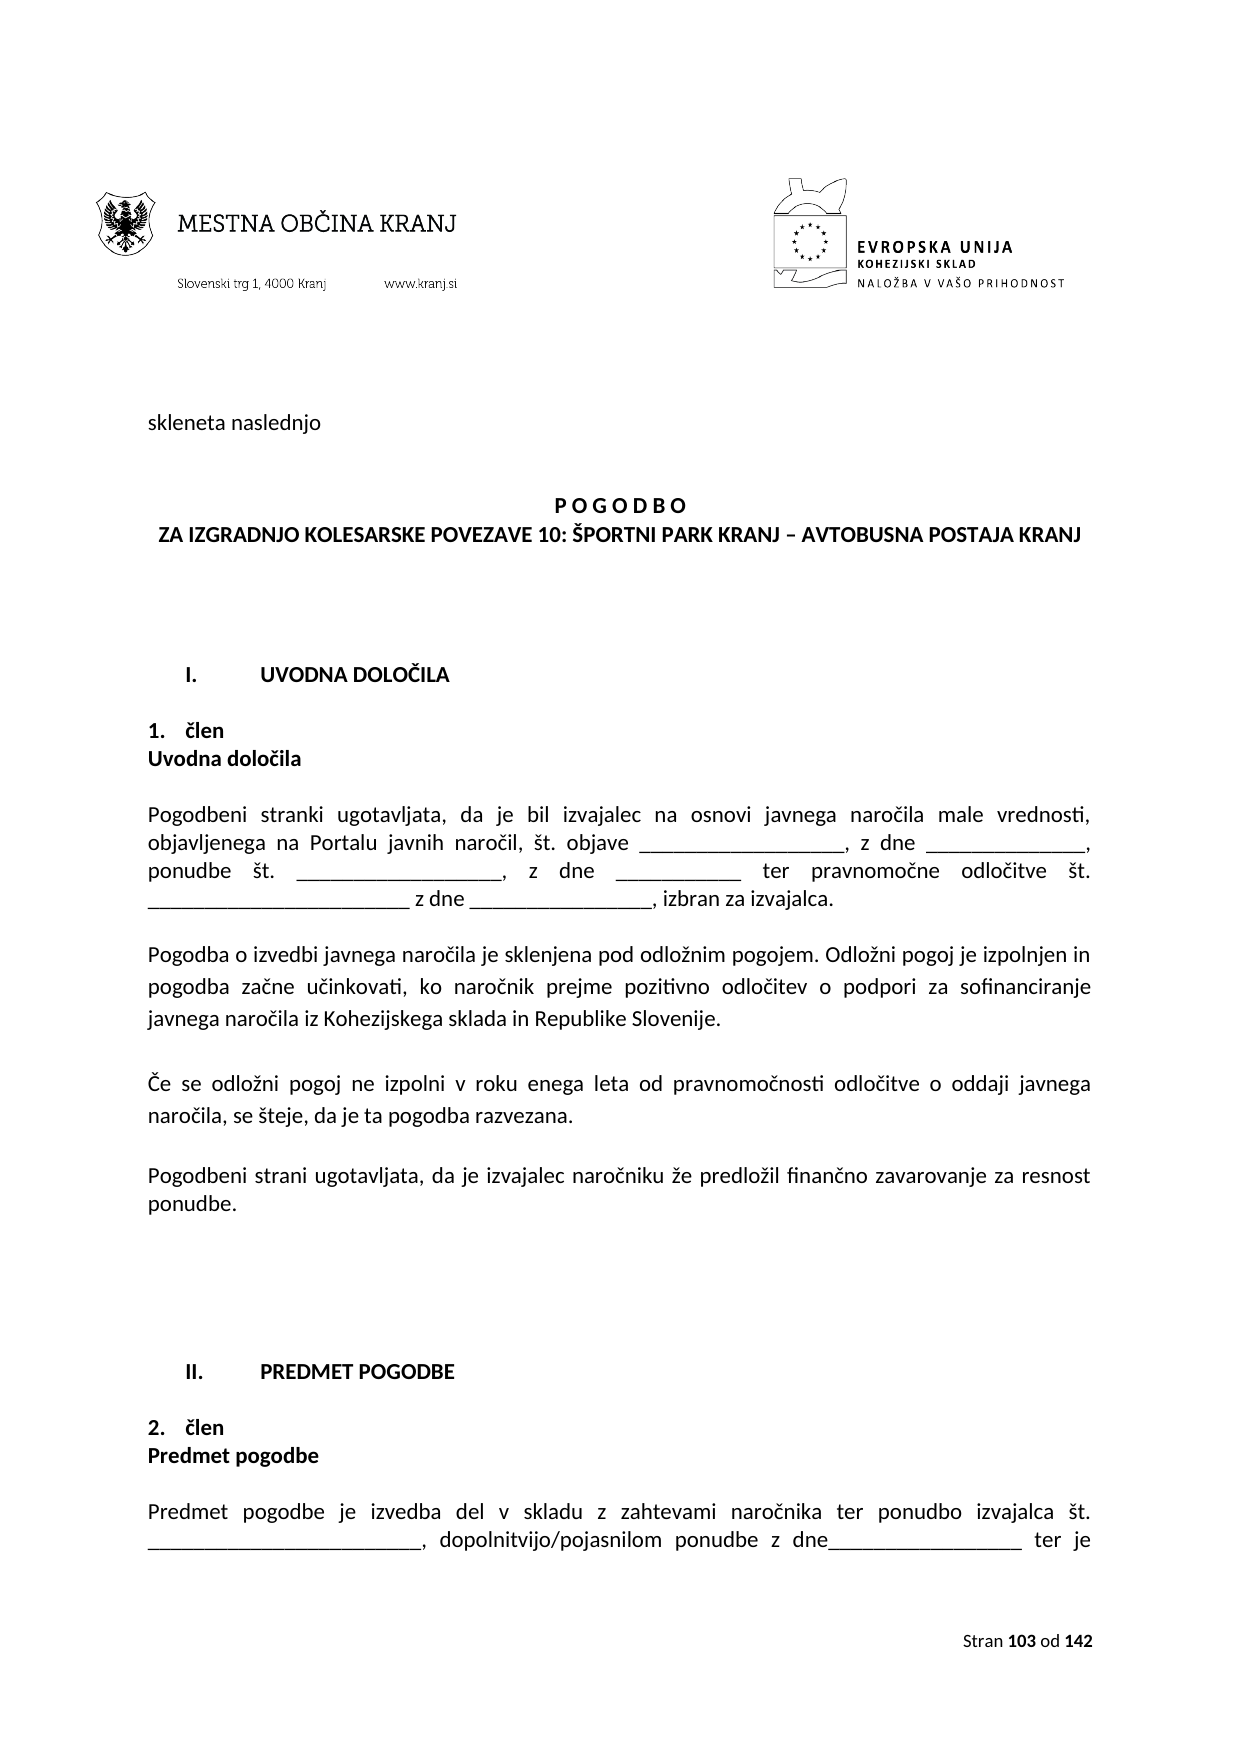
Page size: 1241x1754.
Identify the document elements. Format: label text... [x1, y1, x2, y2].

list člen [148, 716, 1093, 744]
list člen [148, 1413, 1093, 1441]
text Predmet pogodbe [148, 1441, 1093, 1469]
text ZA IZGRADNJO KOLESARSKE POVEZAVE 10: ŠPORTNI PARK KRANJ – AVTOBUSNA POSTAJA KRANJ [148, 520, 1093, 548]
picture [0, 0, 1241, 352]
list UVODNA DOLOČILA [185, 660, 1093, 688]
text skleneta naslednjo [148, 408, 1093, 436]
text Uvodna določila [148, 744, 1093, 772]
text Pogodbeni stranki ugotavljata, da je bil izvajalec na osnovi javnega naročila male vrednosti, objavljenega na Portalu javnih naročil, št. objave __________________, z dne ______________, ponudbe št. __________________, z dne ___________ ter pravnomočne odločitve št. _______________________ z dne ________________, izbran za izvajalca. [148, 800, 1093, 912]
text P O G O D B O [148, 492, 1093, 520]
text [148, 1497, 1093, 1553]
text Če se odložni pogoj ne izpolni v roku enega leta od pravnomočnosti odločitve o oddaji javnega naročila, se šteje, da je ta pogodba razvezana. [148, 1069, 1093, 1129]
list PREDMET POGODBE [185, 1357, 1093, 1385]
text Pogodbeni strani ugotavljata, da je izvajalec naročniku že predložil finančno zavarovanje za resnost ponudbe. [148, 1161, 1093, 1217]
text Pogodba o izvedbi javnega naročila je sklenjena pod odložnim pogojem. Odložni pogoj je izpolnjen in pogodba začne učinkovati, ko naročnik prejme pozitivno odločitev o podpori za sofinanciranje javnega naročila iz Kohezijskega sklada in Republike Slovenije. [148, 940, 1093, 1032]
